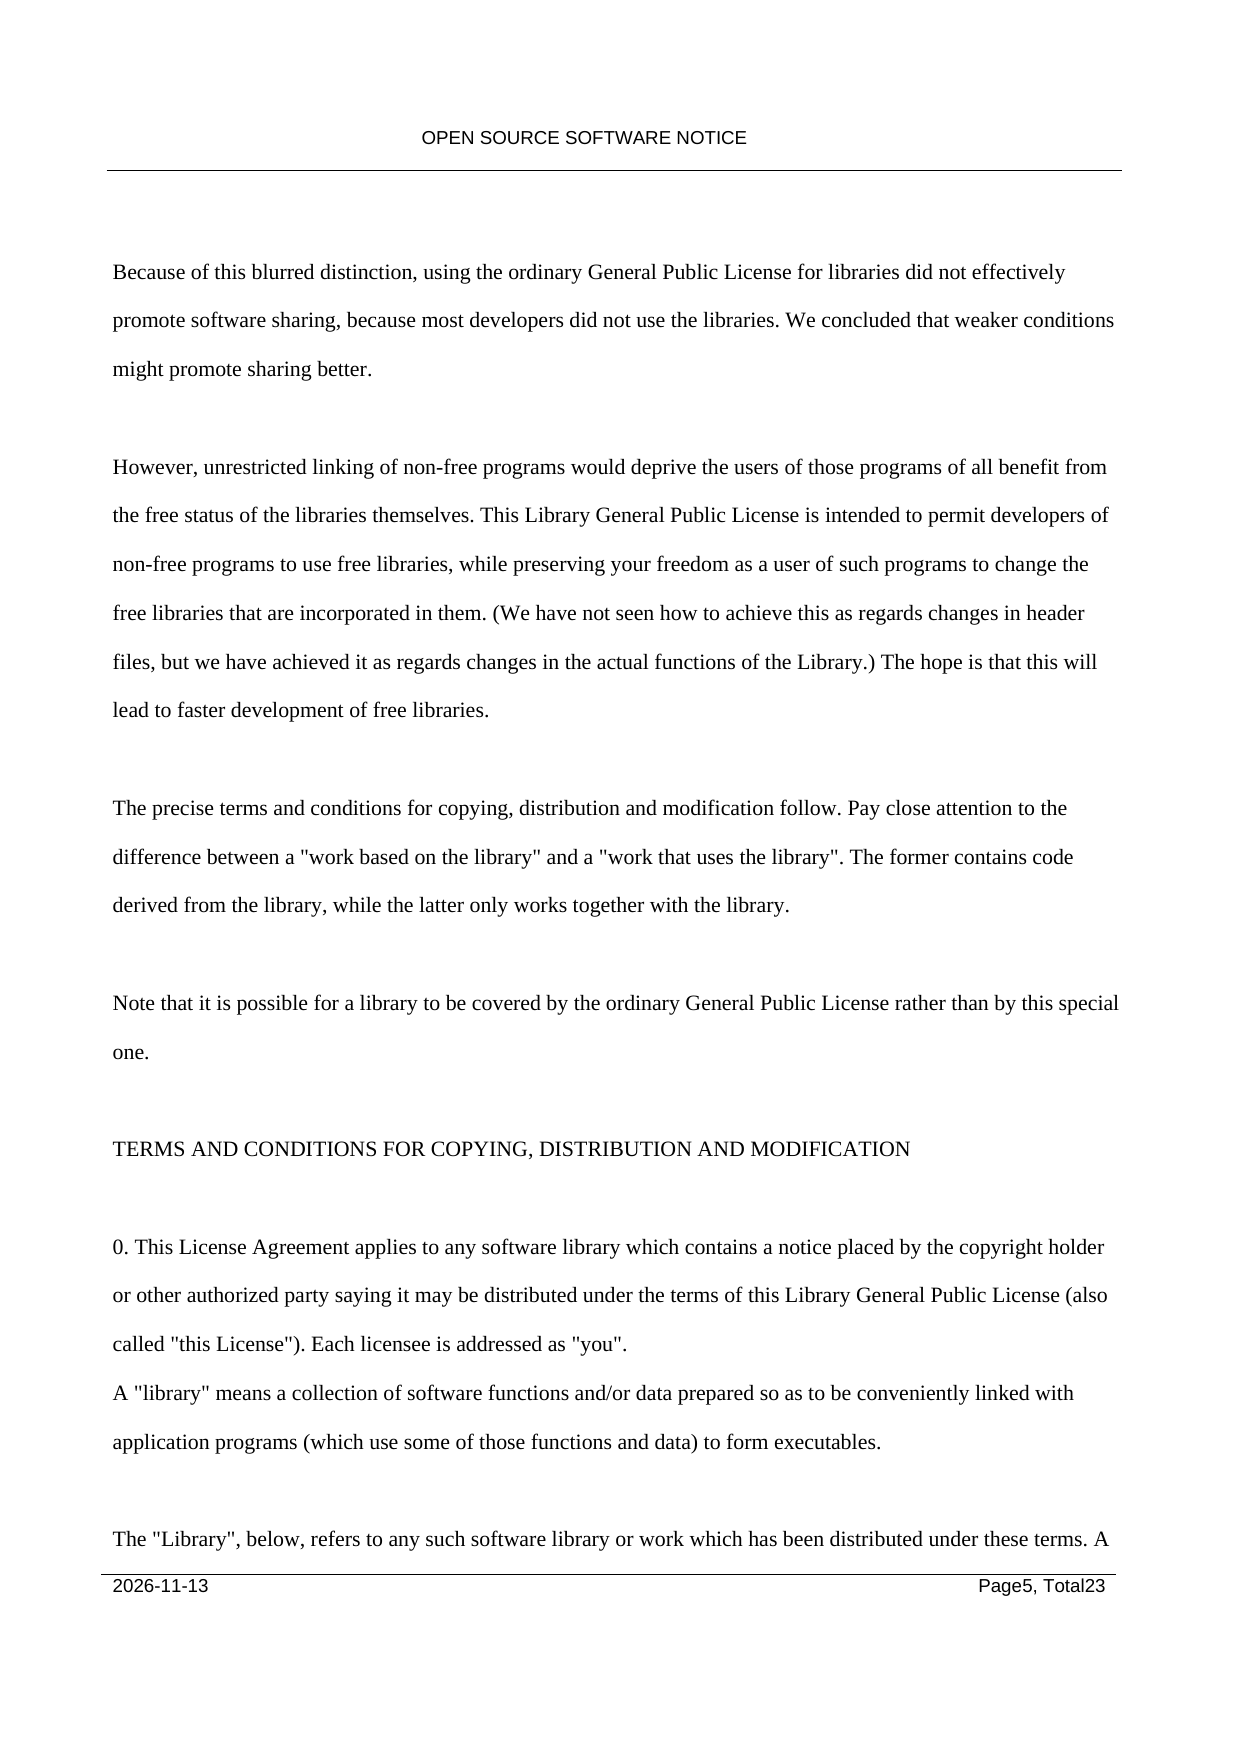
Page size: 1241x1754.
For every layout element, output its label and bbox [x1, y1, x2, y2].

text [112, 206, 1128, 1555]
